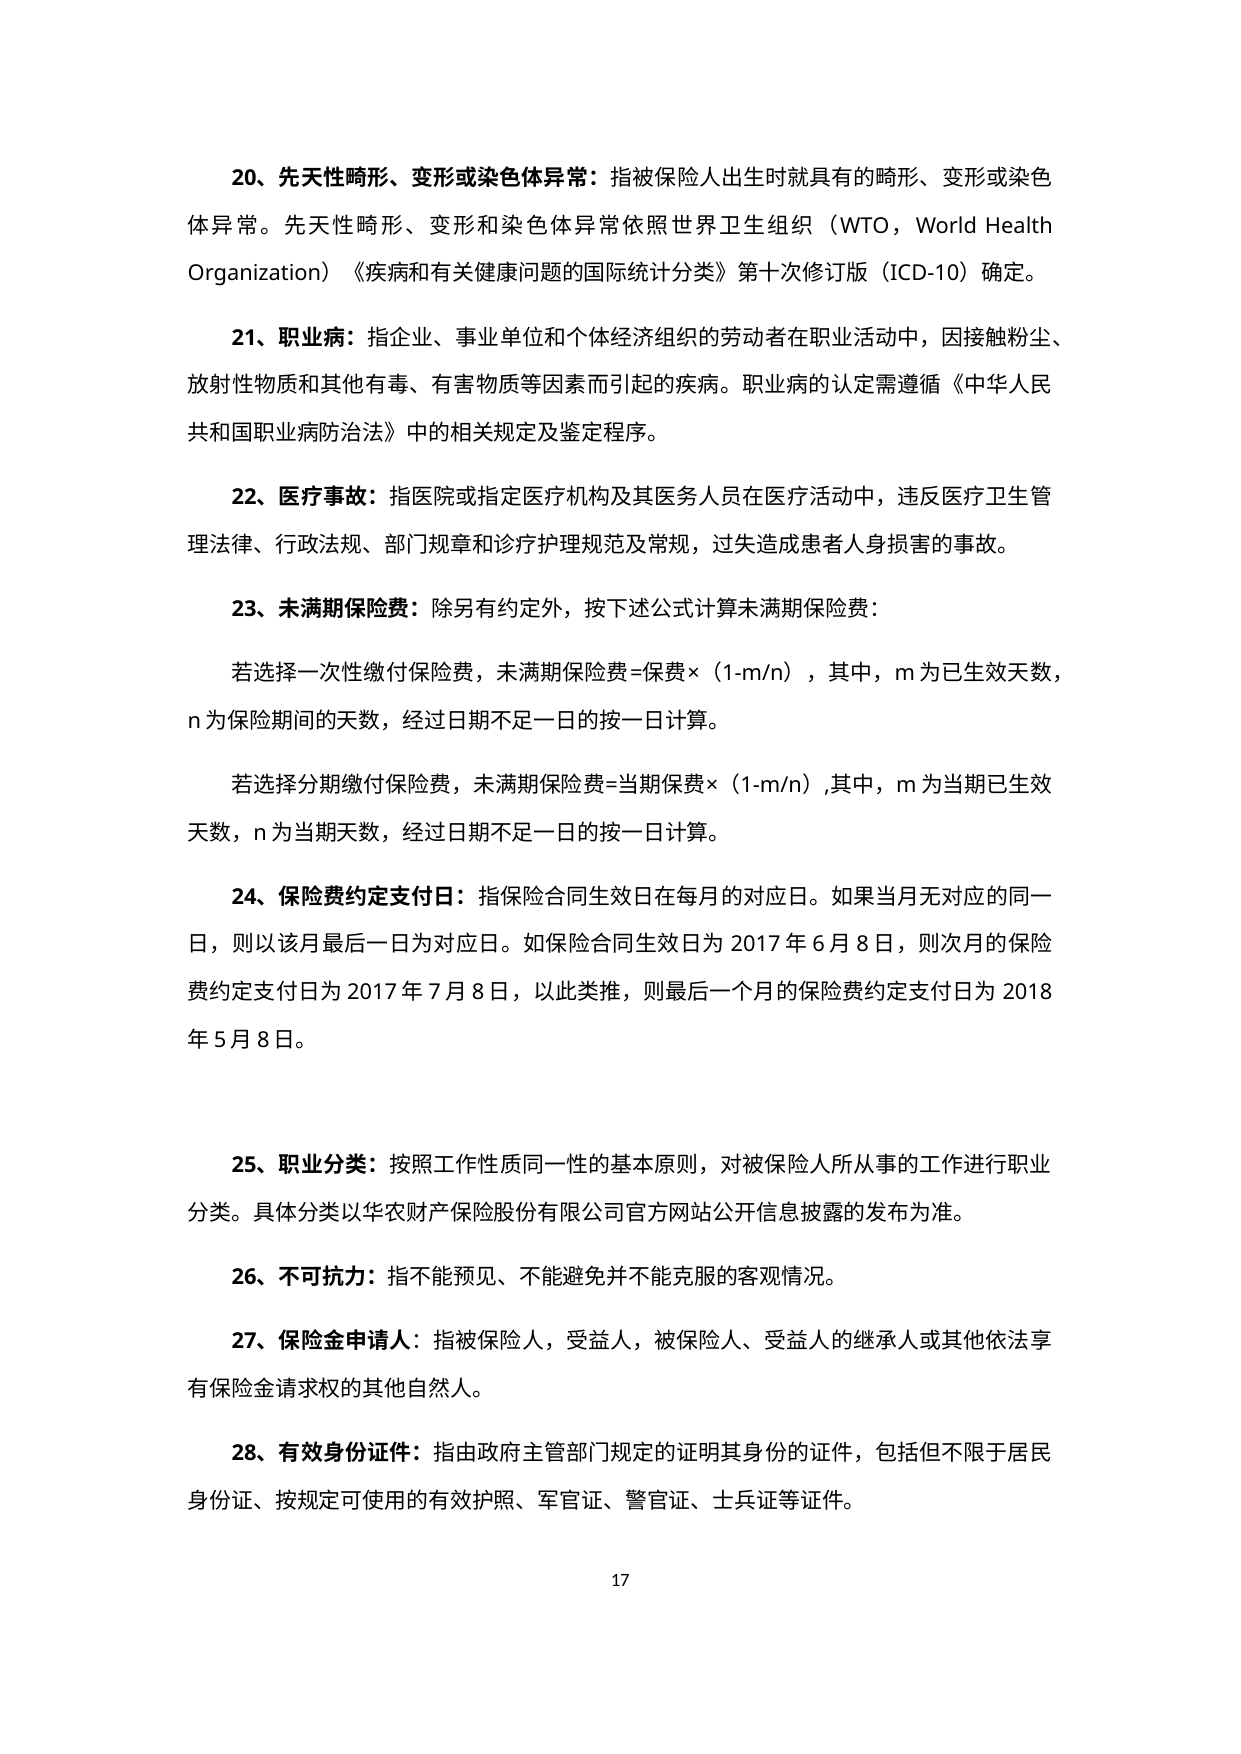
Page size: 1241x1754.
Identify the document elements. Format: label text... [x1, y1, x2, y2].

text 20、先天性畸形、变形或染色体异常：指被保险人出生时就具有的畸形、变形或染色体异常。先天性畸形、变形和染色体异常依照世界卫生组织（WTO，World Health Organization）《疾病和有关健康问题的国际统计分类》第十次修订版（ICD-10）确定。 [187, 160, 1053, 287]
text 若选择分期缴付保险费，未满期保险费=当期保费×（1-m/n）,其中，m为当期已生效天数，n为当期天数，经过日期不足一日的按一日计算。 [187, 767, 1053, 846]
text 27、保险金申请人：指被保险人，受益人，被保险人、受益人的继承人或其他依法享有保险金请求权的其他自然人。 [187, 1323, 1053, 1402]
text 22、医疗事故：指医院或指定医疗机构及其医务人员在医疗活动中，违反医疗卫生管理法律、行政法规、部门规章和诊疗护理规范及常规，过失造成患者人身损害的事故。 [187, 479, 1053, 558]
text 26、不可抗力：指不能预见、不能避免并不能克服的客观情况。 [187, 1259, 1053, 1291]
text 25、职业分类：按照工作性质同一性的基本原则，对被保险人所从事的工作进行职业分类。具体分类以华农财产保险股份有限公司官方网站公开信息披露的发布为准。 [187, 1147, 1053, 1226]
text 28、有效身份证件：指由政府主管部门规定的证明其身份的证件，包括但不限于居民身份证、按规定可使用的有效护照、军官证、警官证、士兵证等证件。 [187, 1435, 1053, 1514]
text 23、未满期保险费：除另有约定外，按下述公式计算未满期保险费： [187, 591, 1053, 622]
text 24、保险费约定支付日：指保险合同生效日在每月的对应日。如果当月无对应的同一日，则以该月最后一日为对应日。如保险合同生效日为2017年6月8日，则次月的保险费约定支付日为2017年7月8日，以此类推，则最后一个月的保险费约定支付日为2018年5月8日。 [187, 879, 1053, 1053]
text 21、职业病：指企业、事业单位和个体经济组织的劳动者在职业活动中，因接触粉尘、放射性物质和其他有毒、有害物质等因素而引起的疾病。职业病的认定需遵循《中华人民共和国职业病防治法》中的相关规定及鉴定程序。 [187, 320, 1053, 446]
text 若选择一次性缴付保险费，未满期保险费=保费×（1-m/n），其中，m为已生效天数，n为保险期间的天数，经过日期不足一日的按一日计算。 [187, 655, 1053, 734]
